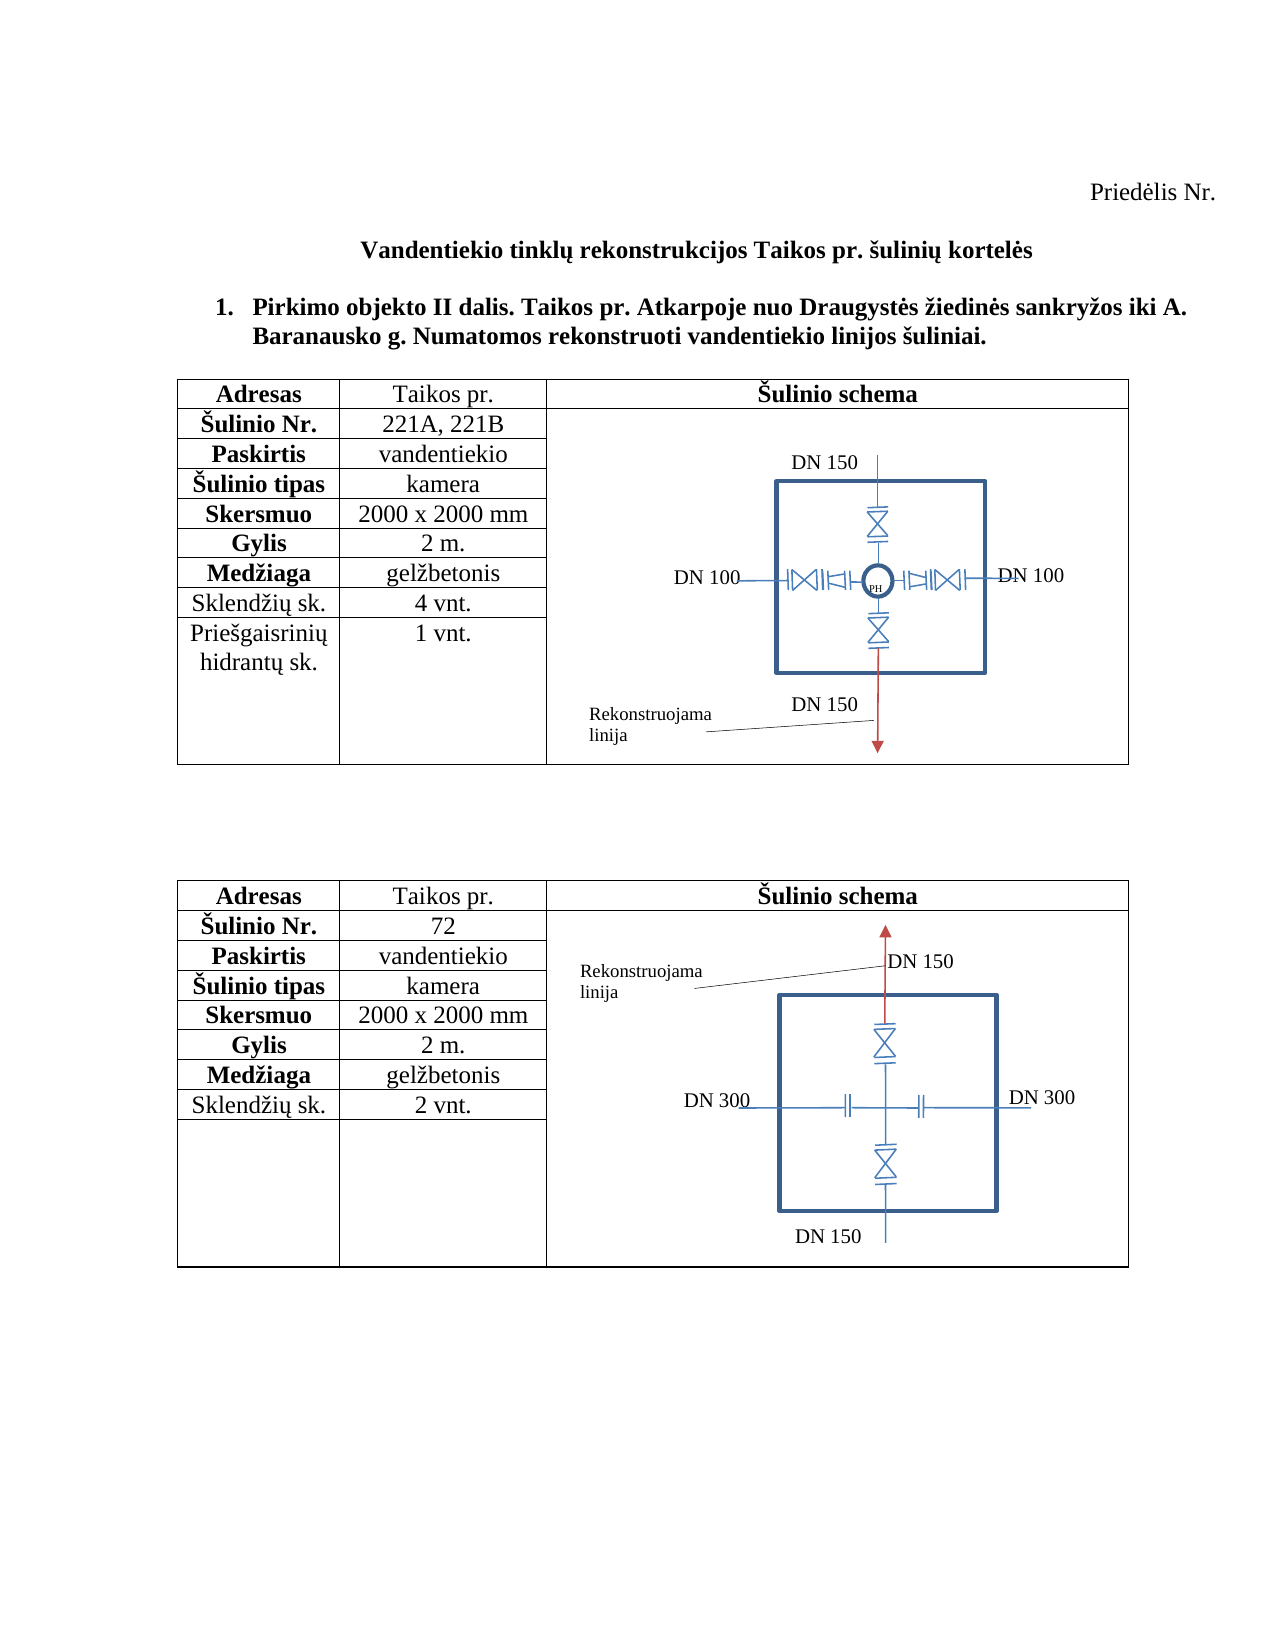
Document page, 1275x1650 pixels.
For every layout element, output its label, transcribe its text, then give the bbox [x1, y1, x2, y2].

table_header Adresas [178, 380, 339, 408]
table_cell kamera [340, 469, 546, 498]
table_cell [340, 1120, 546, 1266]
table_cell vandentiekio [340, 439, 546, 468]
table_cell Šulinio tipas [178, 469, 339, 498]
table_cell gelžbetonis [340, 1060, 546, 1089]
table_cell Medžiaga [178, 558, 339, 587]
table_cell [178, 1120, 339, 1266]
table_header Taikos pr. [340, 881, 546, 910]
text Priedėlis Nr. [177, 177, 1216, 206]
table_cell Medžiaga [178, 1060, 339, 1089]
table_header Taikos pr. [340, 380, 546, 408]
table_header Šulinio schema [547, 380, 1128, 408]
table_cell Skersmuo [178, 1001, 339, 1029]
table_cell 221A, 221B [340, 409, 546, 438]
table_cell Gylis [178, 529, 339, 557]
table_cell Sklendžių sk. [178, 588, 339, 617]
table_cell Šulinio Nr. [178, 409, 339, 438]
table_cell 2 m. [340, 1030, 546, 1059]
table_cell 1 vnt. [340, 618, 546, 764]
table_cell 72 [340, 911, 546, 940]
table_cell Paskirtis [178, 941, 339, 970]
table_cell Priešgaisrinių hidrantų sk. [178, 618, 339, 764]
table_cell 4 vnt. [340, 588, 546, 617]
list Pirkimo objekto II dalis. Taikos pr. Atkarpoje nuo Draugystės žiedinės sankryžos iki A. Baranausko g. Numatomos rekonstruoti vandentiekio linijos šuliniai. [215, 292, 1216, 350]
table_cell vandentiekio [340, 941, 546, 970]
table_header Adresas [178, 881, 339, 910]
table_cell Šulinio tipas [178, 971, 339, 999]
table_cell [547, 911, 1128, 1266]
table_cell [547, 409, 1128, 764]
table_cell 2 vnt. [340, 1090, 546, 1119]
table_cell Skersmuo [178, 499, 339, 527]
table_cell Sklendžių sk. [178, 1090, 339, 1119]
table_cell gelžbetonis [340, 558, 546, 587]
table_cell 2000 x 2000 mm [340, 1001, 546, 1029]
table_cell 2 m. [340, 529, 546, 557]
table_cell Gylis [178, 1030, 339, 1059]
table_cell Paskirtis [178, 439, 339, 468]
table_cell kamera [340, 971, 546, 999]
table_cell 2000 x 2000 mm [340, 499, 546, 527]
table_header Šulinio schema [547, 881, 1128, 910]
table_cell Šulinio Nr. [178, 911, 339, 940]
text Vandentiekio tinklų rekonstrukcijos Taikos pr. šulinių kortelės [177, 235, 1216, 263]
